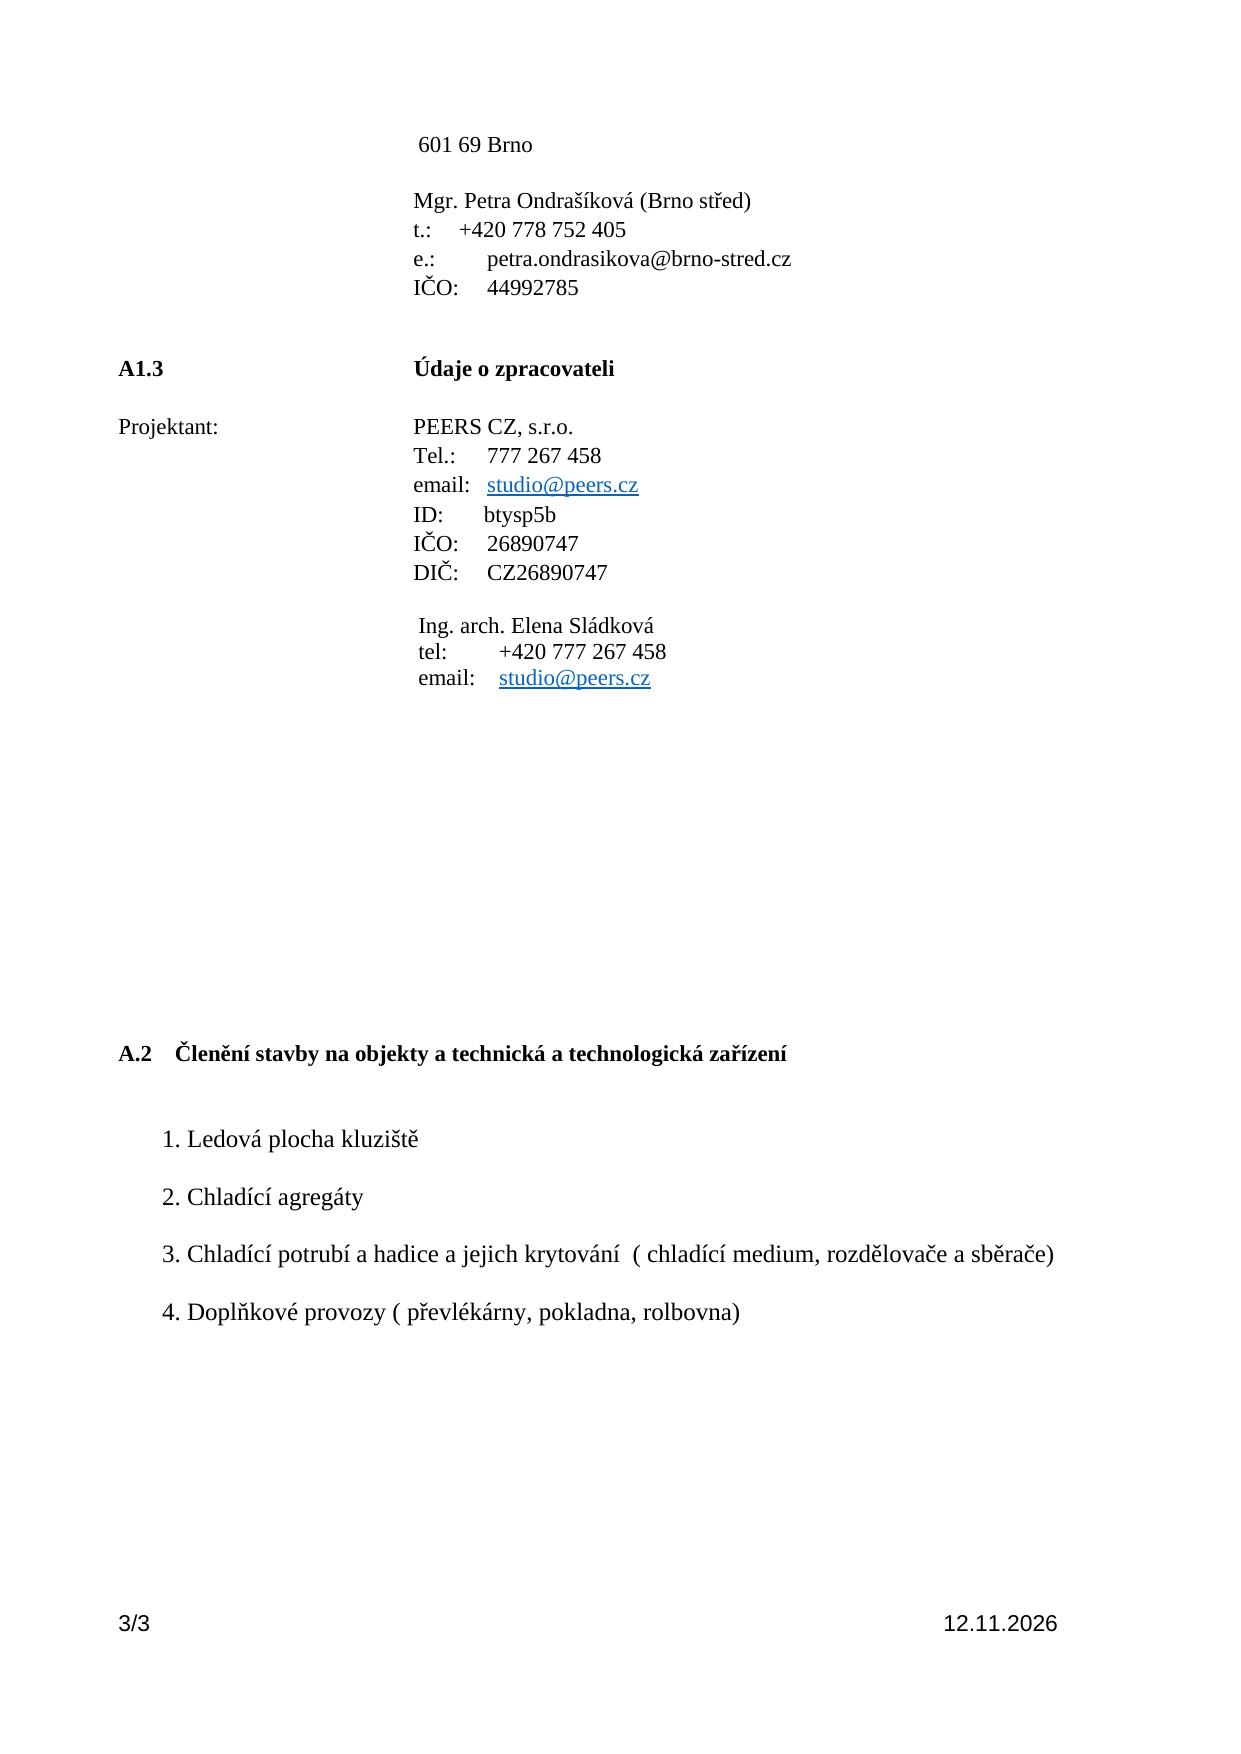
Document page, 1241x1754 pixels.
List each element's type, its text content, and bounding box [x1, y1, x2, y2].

text t.: +420 778 752 405 [413, 213, 1122, 242]
text IČO: 26890747 [118, 527, 1122, 556]
text IČO: 44992785 [413, 272, 1122, 301]
text e.: petra.ondrasikova@brno-stred.cz [148, 242, 1122, 272]
text 601 69 Brno [343, 131, 1122, 158]
subtitle A1.3 Údaje o zpracovateli [118, 352, 1122, 381]
text email: studio@peers.cz [118, 469, 1122, 498]
text 3. Chladící potrubí a hadice a jejich krytování ( chladící medium, rozdělovače a sběrače) [118, 1239, 1122, 1268]
text tel: +420 777 267 458 [118, 638, 1122, 664]
text 1. Ledová plocha kluziště [118, 1124, 1122, 1153]
text 2. Chladící agregáty [118, 1182, 1122, 1210]
text Tel.: 777 267 458 [118, 439, 1122, 469]
text DIČ: CZ26890747 [118, 556, 1122, 585]
subtitle A.2 Členění stavby na objekty a technická a technologická zařízení [118, 1037, 1122, 1066]
text 4. Doplňkové provozy ( převlékárny, pokladna, rolbovna) [118, 1297, 1122, 1325]
text Ing. arch. Elena Sládková [118, 612, 1122, 638]
text Mgr. Petra Ondrašíková (Brno střed) [118, 184, 1122, 213]
text ID: btysp5b [118, 498, 1122, 527]
text Projektant: PEERS CZ, s.r.o. [118, 410, 1122, 439]
text email: studio@peers.cz [118, 664, 1122, 691]
